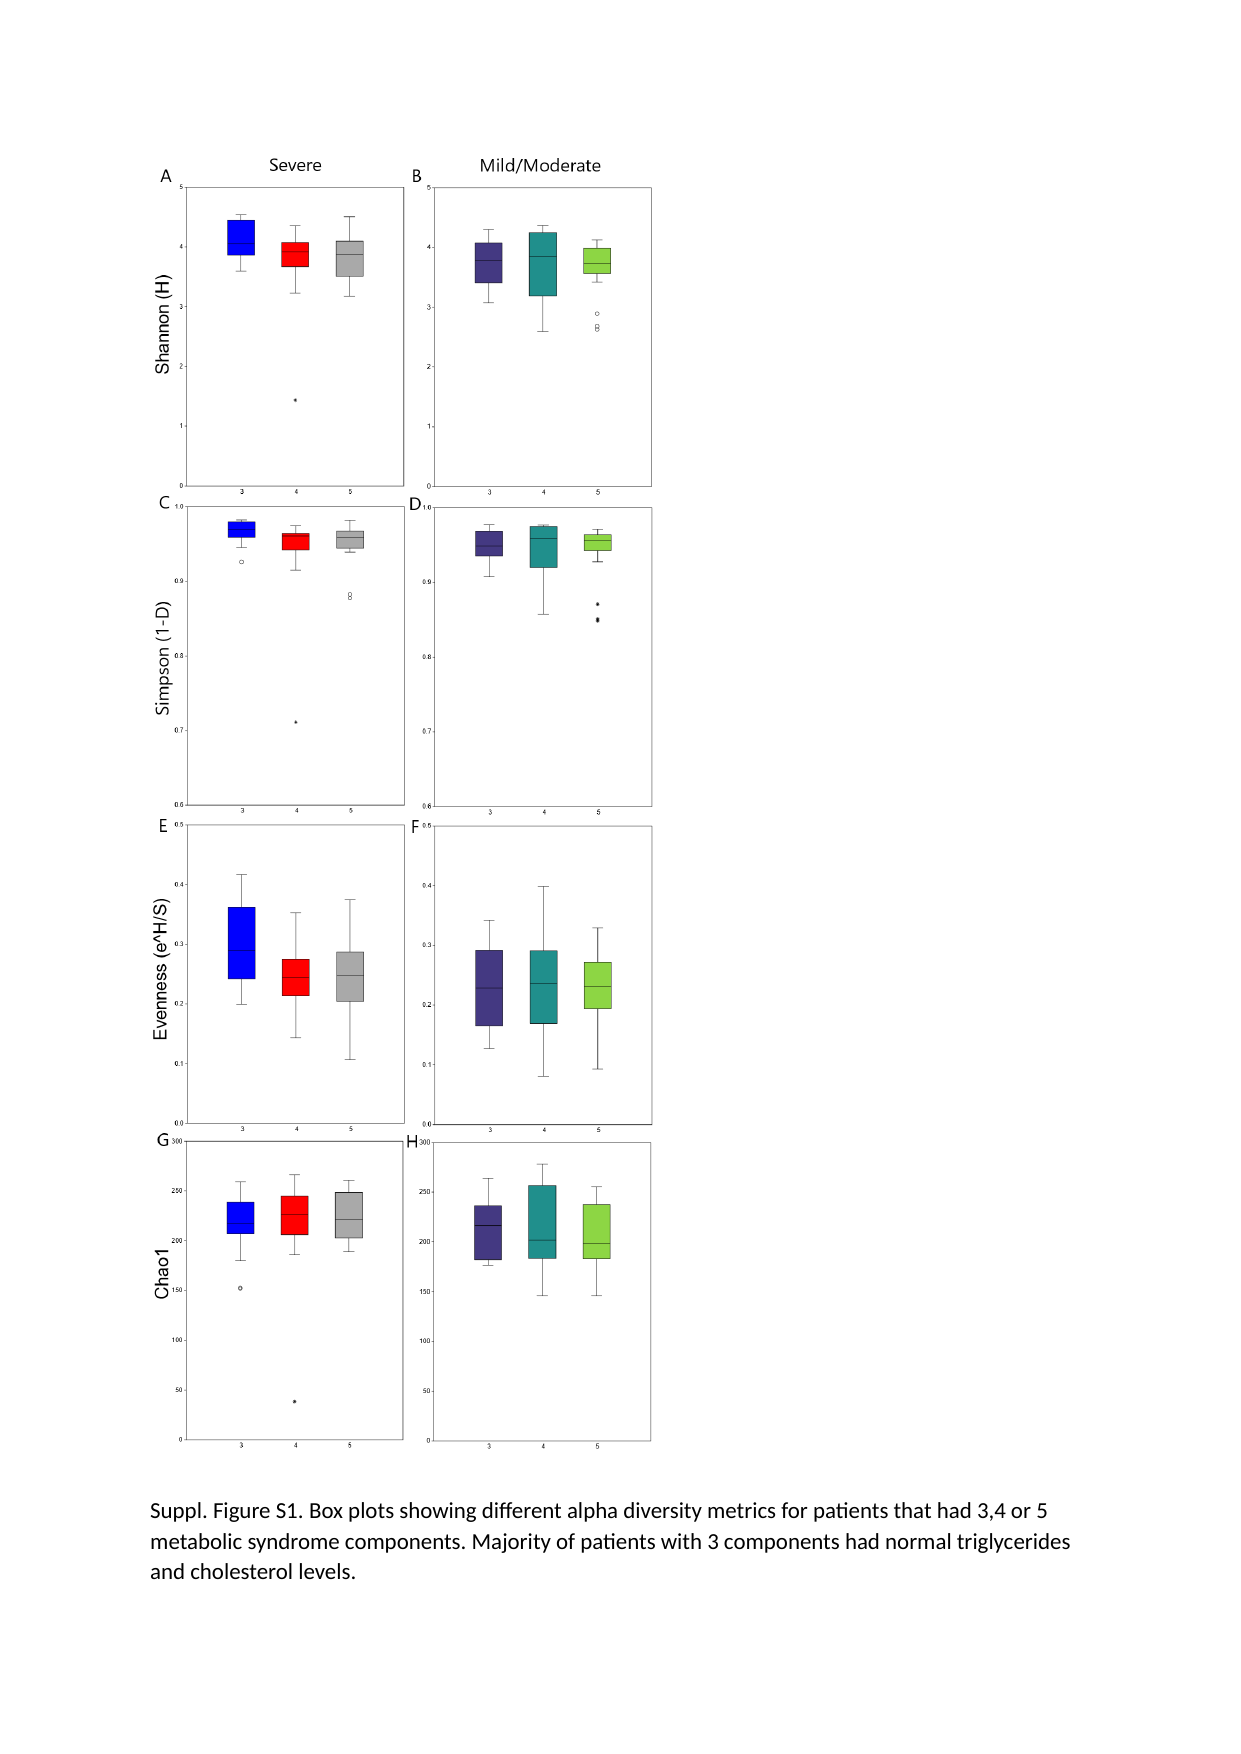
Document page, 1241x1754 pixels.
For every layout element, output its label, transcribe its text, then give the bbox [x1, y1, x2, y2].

text Suppl. Figure S1. Box plots showing different alpha diversity metrics for patients that had 3,4 or 5 metabolic syndrome components. Majority of patients with 3 components had normal triglycerides and cholesterol levels. [150, 1497, 1090, 1585]
picture [150, 150, 690, 1478]
